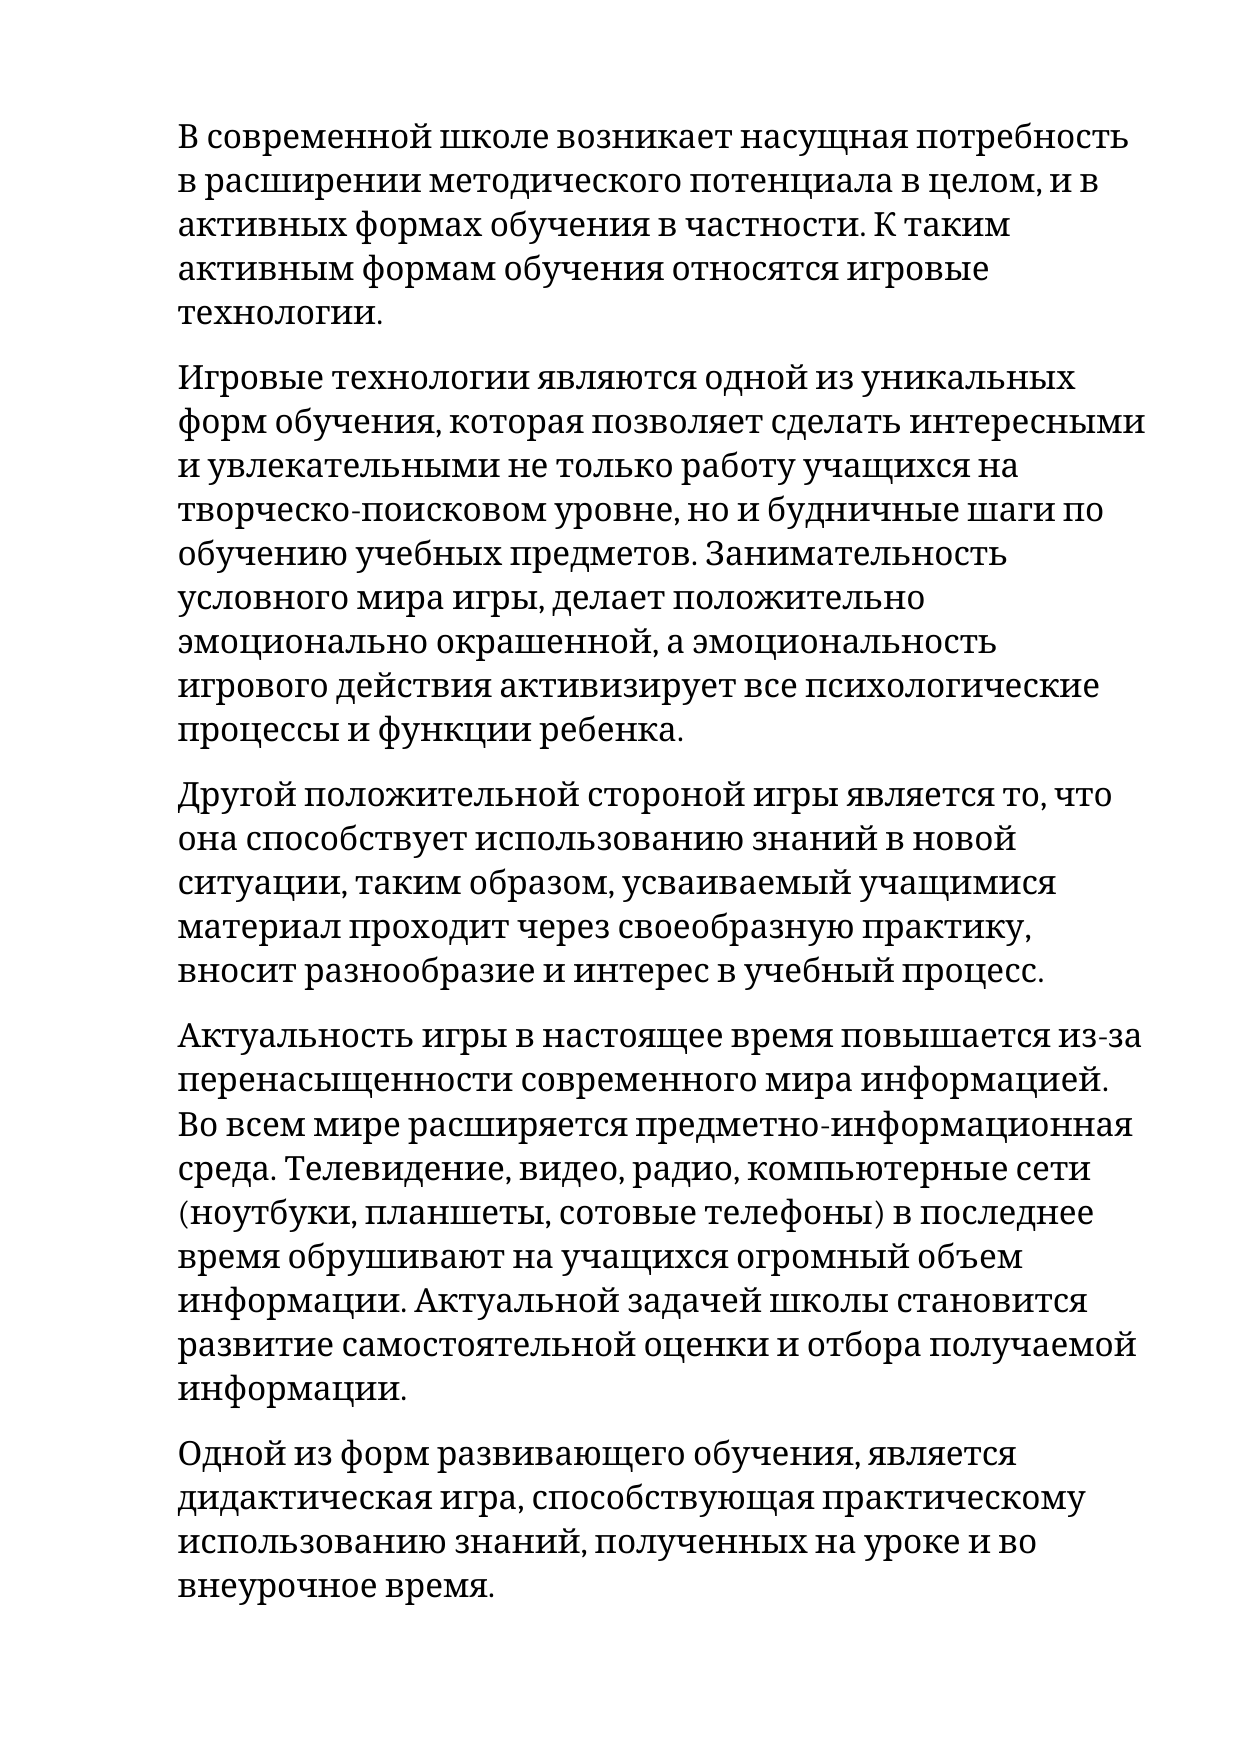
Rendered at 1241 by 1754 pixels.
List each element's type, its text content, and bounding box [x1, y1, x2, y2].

text Другой положительной стороной игры является то, что она способствует использованию знаний в новой ситуации, таким образом, усваиваемый учащимися материал проходит через своеобразную практику, вносит разнообразие и интерес в учебный процесс. [177, 777, 1152, 991]
text Одной из форм развивающего обучения, является дидактическая игра, способствующая практическому использованию знаний, полученных на уроке и во внеурочное время. [177, 1435, 1152, 1606]
text В современной школе возникает насущная потребность в расширении методического потенциала в целом, и в активных формах обучения в частности. К таким активным формам обучения относятся игровые технологии. [177, 118, 1152, 333]
text Игровые технологии являются одной из уникальных форм обучения, которая позволяет сделать интересными и увлекательными не только работу учащихся на творческо-поисковом уровне, но и будничные шаги по обучению учебных предметов. Занимательность условного мира игры, делает положительно эмоционально окрашенной, а эмоциональность игрового действия активизирует все психологические процессы и функции ребенка. [177, 359, 1152, 750]
text Актуальность игры в настоящее время повышается из-за перенасыщенности современного мира информацией. Во всем мире расширяется предметно-информационная среда. Телевидение, видео, радио, компьютерные сети (ноутбуки, планшеты, сотовые телефоны) в последнее время обрушивают на учащихся огромный объем информации. Актуальной задачей школы становится развитие самостоятельной оценки и отбора получаемой информации. [177, 1018, 1152, 1409]
